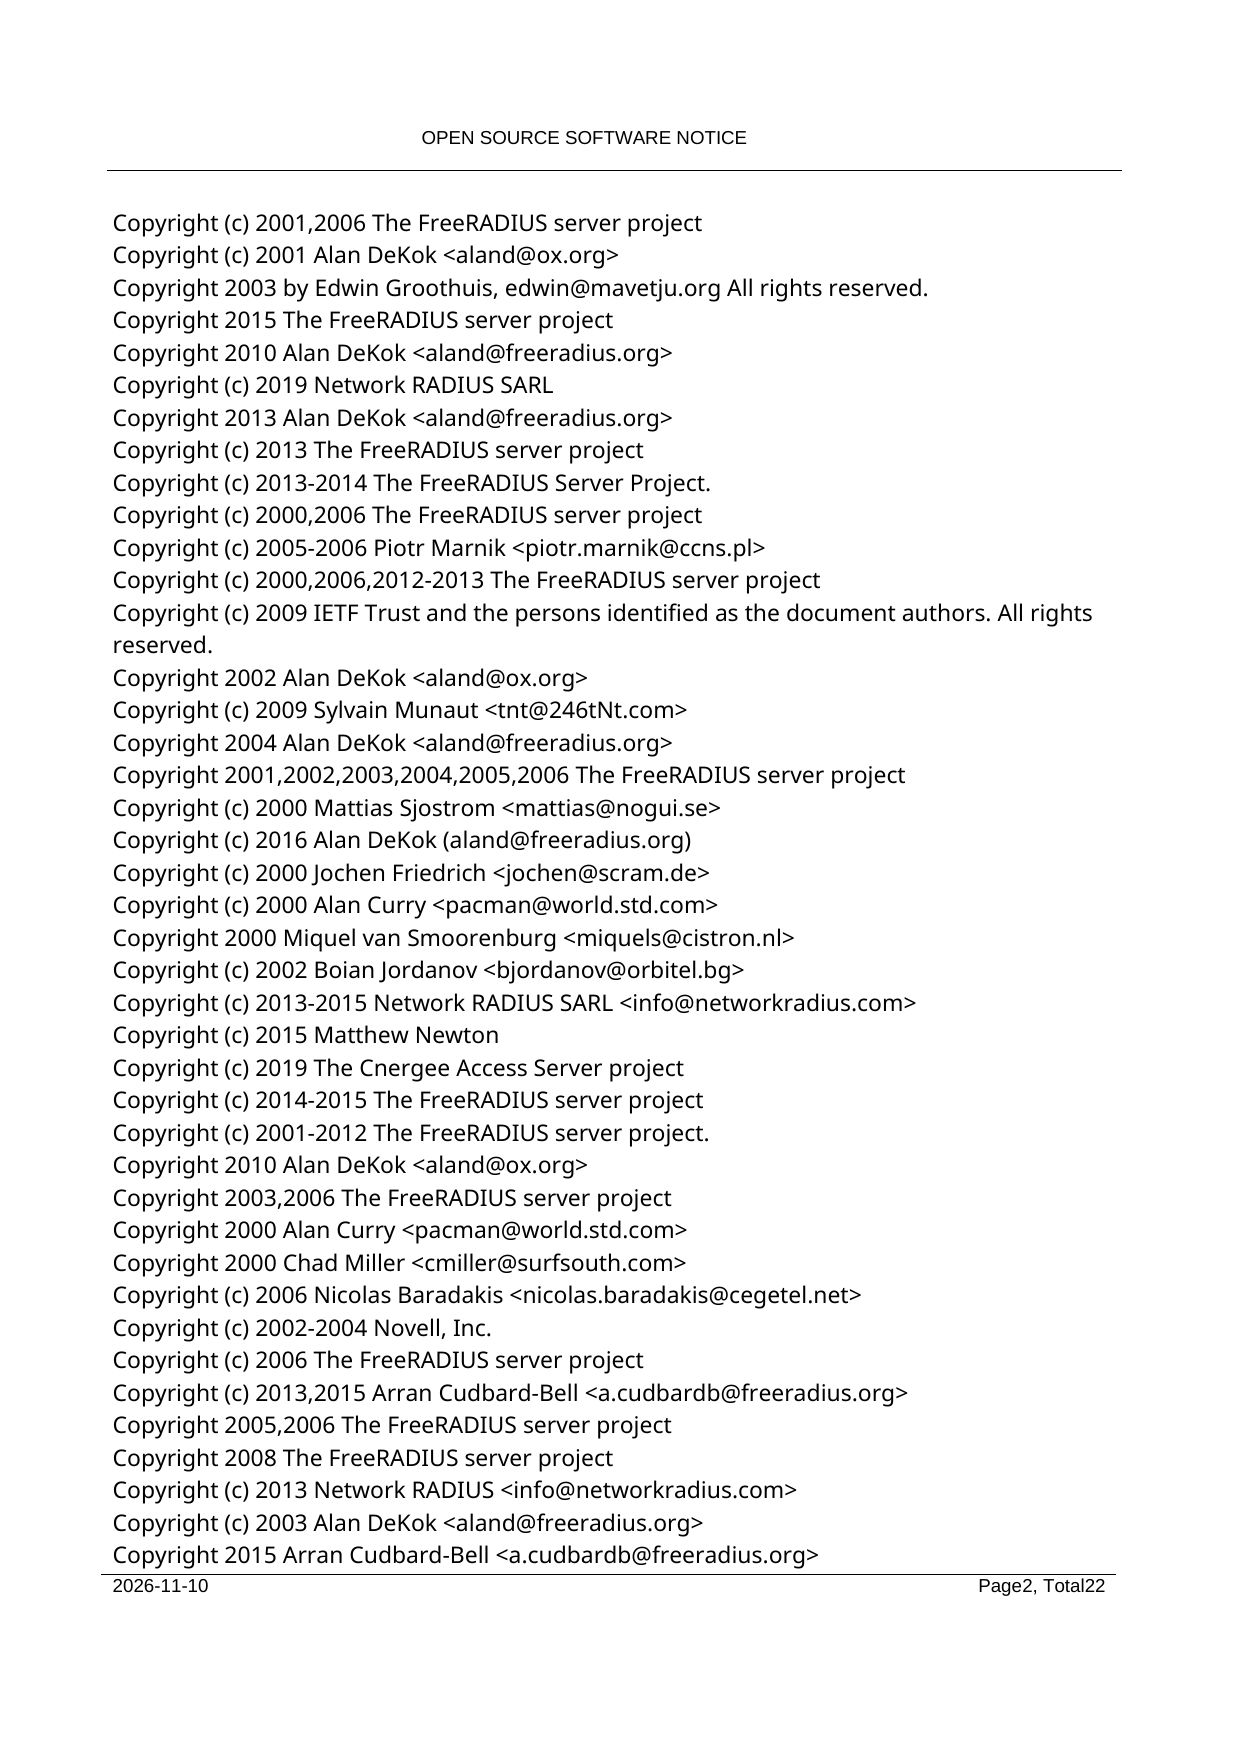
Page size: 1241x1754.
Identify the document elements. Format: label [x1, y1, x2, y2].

text [112, 206, 1128, 1571]
